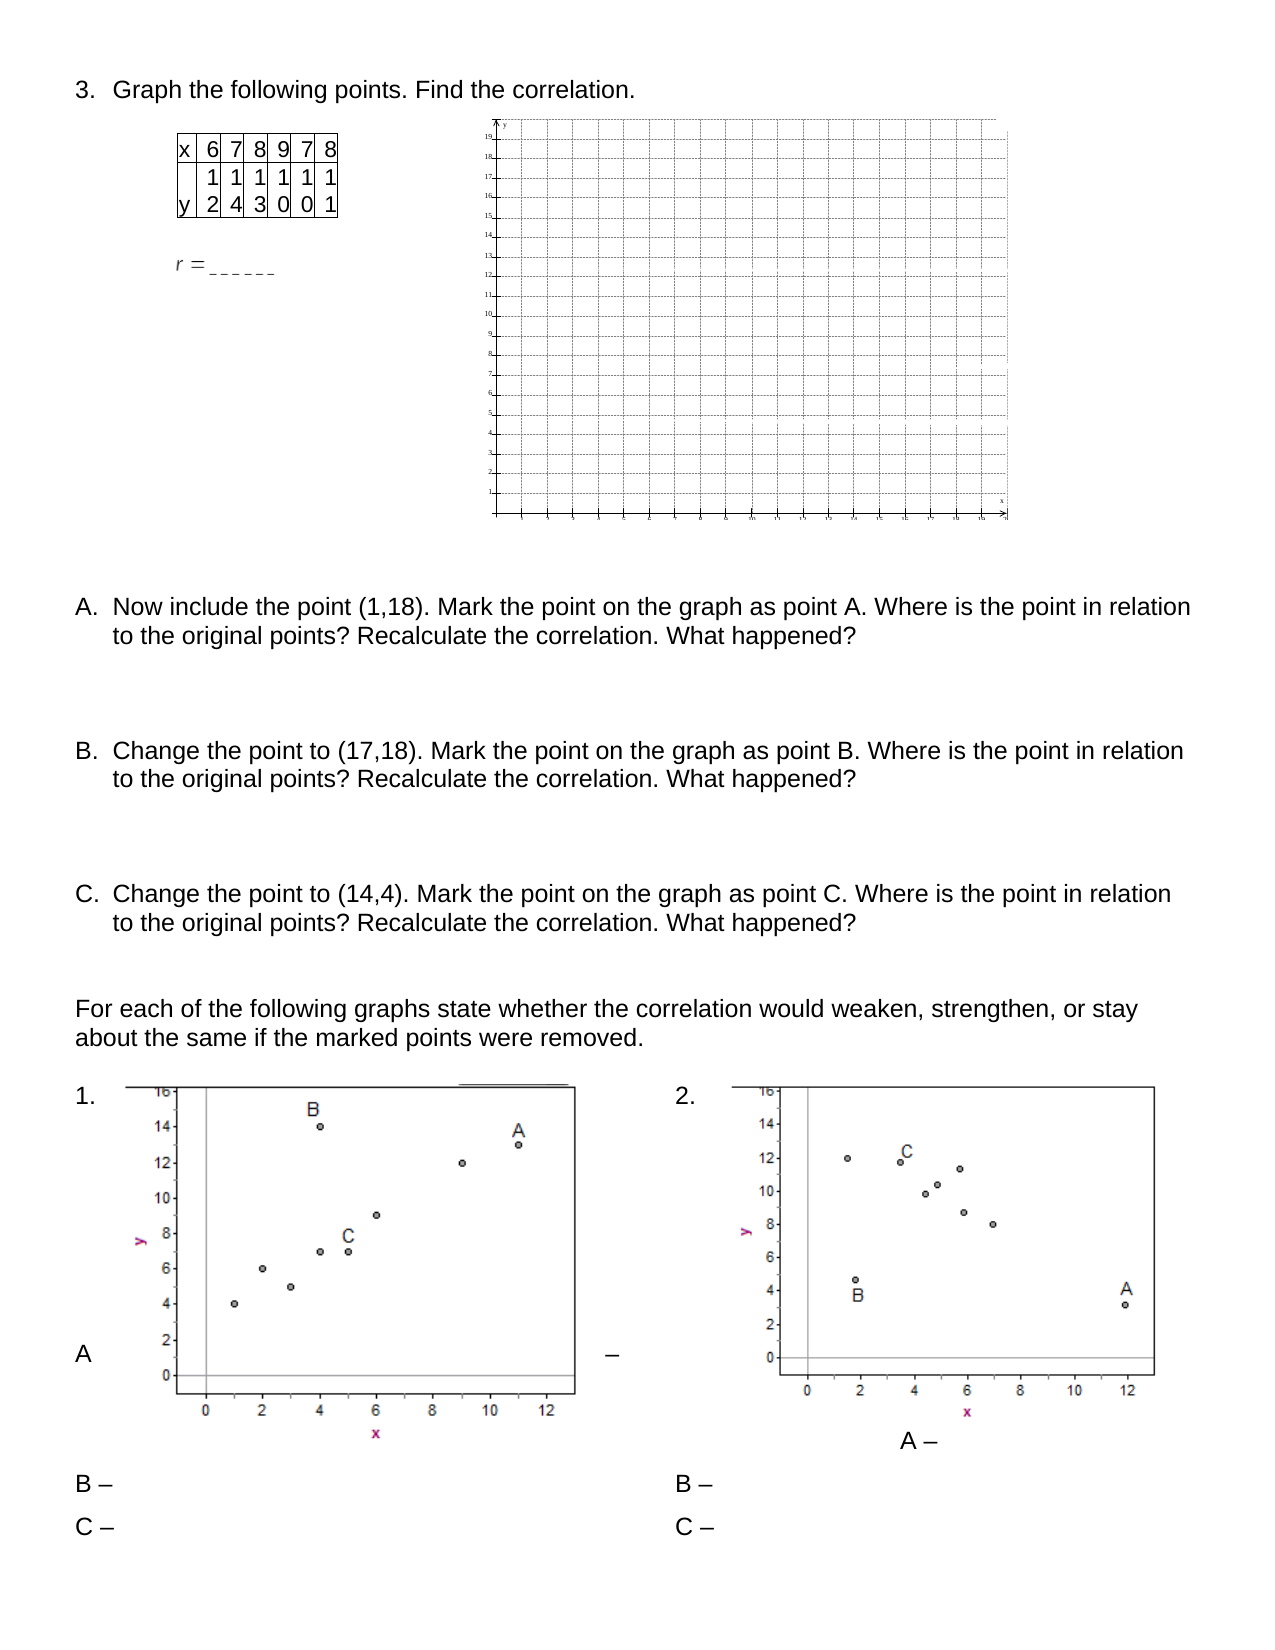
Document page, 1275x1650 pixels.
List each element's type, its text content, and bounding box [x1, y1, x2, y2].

table_cell 13 [244, 163, 267, 217]
table_header x [178, 134, 196, 162]
text 1. 2. [75, 1081, 1200, 1196]
table_header 7 [291, 134, 314, 162]
text B – B – [75, 1469, 1200, 1497]
table_header 6 [197, 134, 220, 162]
picture [728, 1084, 1168, 1419]
table_cell 12 [197, 163, 220, 217]
list Graph the following points. Find the correlation. [75, 75, 1200, 104]
table_header 8 [315, 134, 337, 162]
list Change the point to (14,4). Mark the point on the graph as point C. Where is the point in relation to the original points? Recalculate the correlation. What happened? [75, 879, 1200, 937]
table_cell 10 [268, 163, 290, 217]
table_header 7 [221, 134, 243, 162]
list Now include the point (1,18). Mark the point on the graph as point A. Where is the point in relation to the original points? Recalculate the correlation. What happened? [75, 592, 1200, 649]
table_cell 10 [291, 163, 314, 217]
text A – A – [75, 1339, 1200, 1454]
table_header 9 [268, 134, 290, 162]
text C – C – [75, 1512, 1200, 1541]
list Change the point to (17,18). Mark the point on the graph as point B. Where is the point in relation to the original points? Recalculate the correlation. What happened? [75, 736, 1200, 793]
table_header 8 [244, 134, 267, 162]
table_cell y [178, 163, 196, 217]
table_cell 11 [315, 163, 337, 217]
text For each of the following graphs state whether the correlation would weaken, strengthen, or stay about the same if the marked points were removed. [75, 994, 1200, 1052]
table_cell 14 [221, 163, 243, 217]
picture [120, 1084, 586, 1440]
